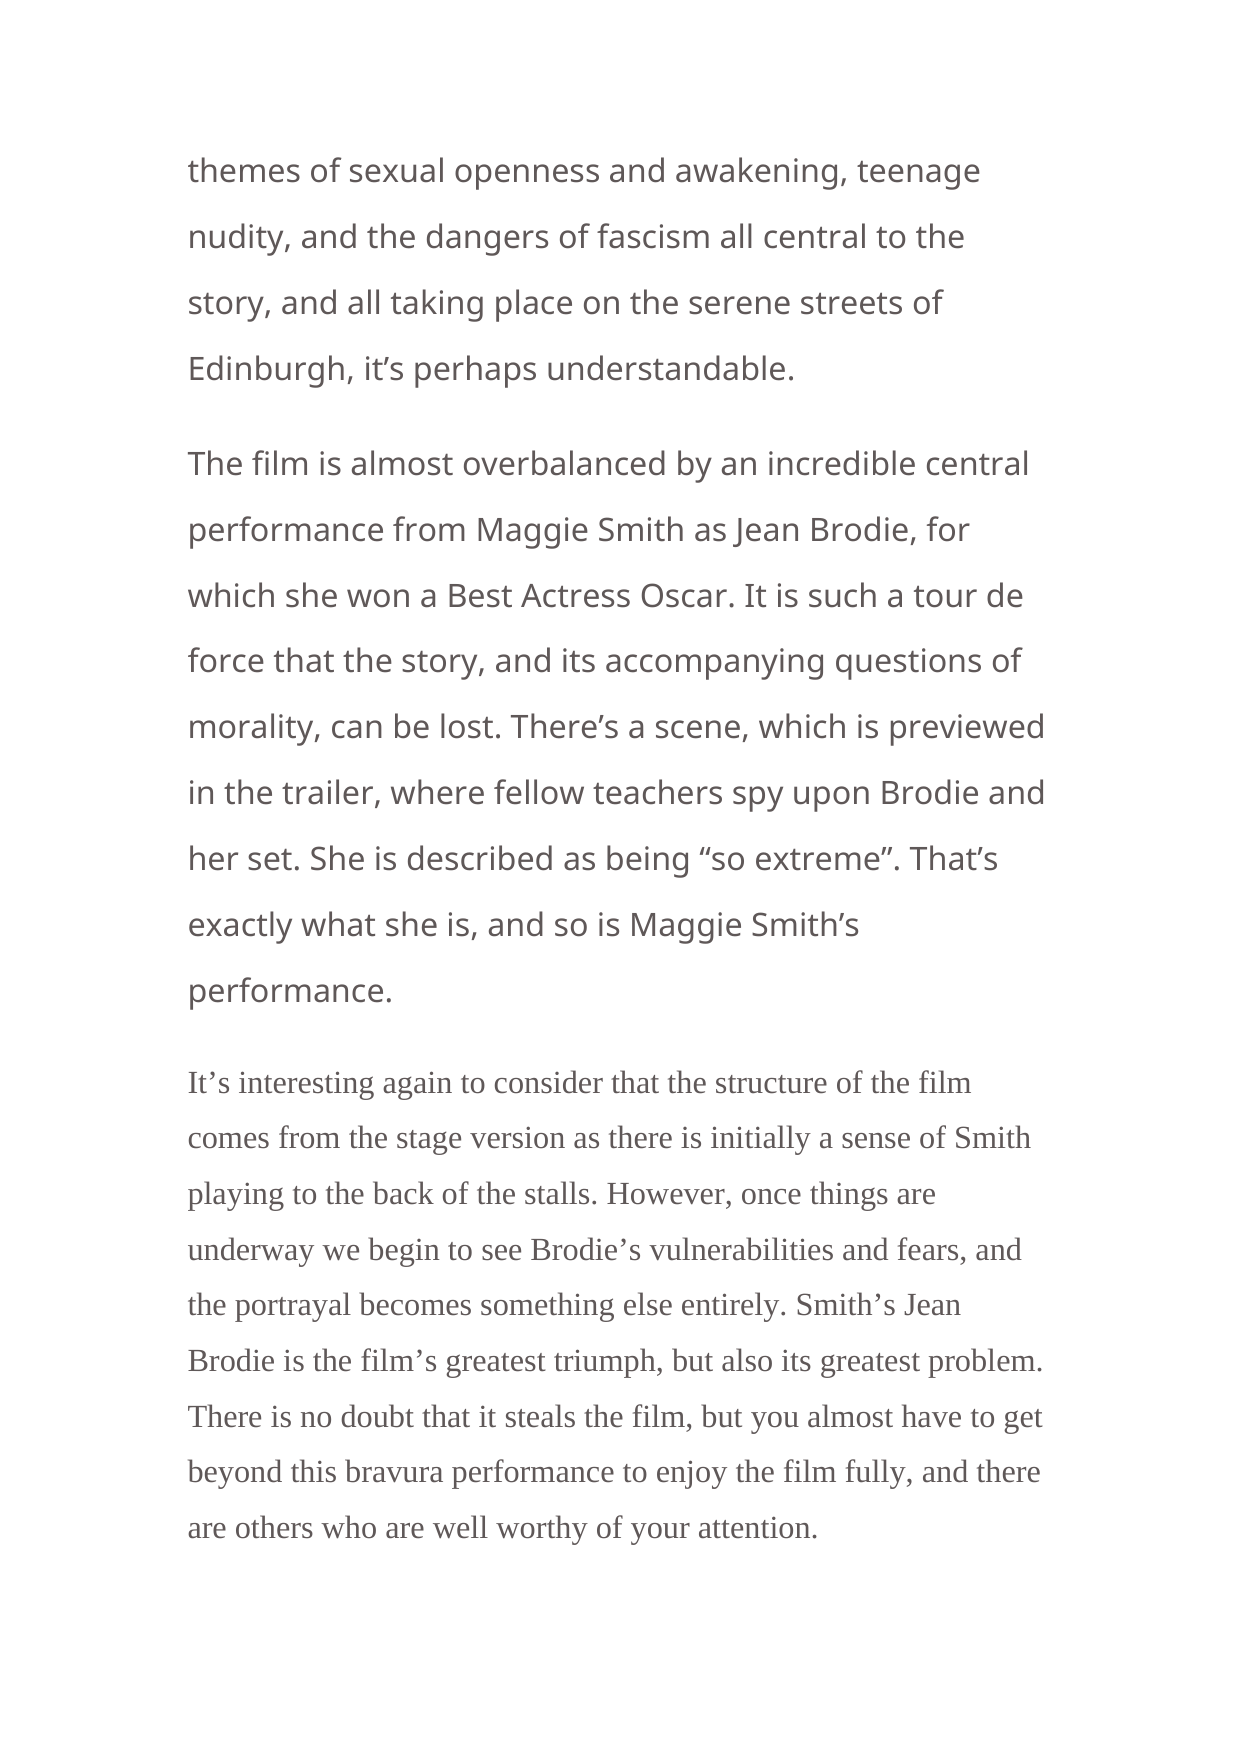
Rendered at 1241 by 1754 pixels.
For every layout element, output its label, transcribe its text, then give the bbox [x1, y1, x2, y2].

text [187, 148, 1053, 389]
text The film is almost overbalanced by an incredible central performance from Maggie Smith as Jean Brodie, for which she won a Best Actress Oscar. It is such a tour de force that the story, and its accompanying questions of morality, can be lost. There’s a scene, which is previewed in the trailer, where fellow teachers spy upon Brodie and her set. She is described as being “so extreme”. That’s exactly what she is, and so is Maggie Smith’s performance. [187, 441, 1053, 1012]
text It’s interesting again to consider that the structure of the film comes from the stage version as there is initially a sense of Smith playing to the back of the stalls. However, once things are underway we begin to see Brodie’s vulnerabilities and fears, and the portrayal becomes something else entirely. Smith’s Jean Brodie is the film’s greatest triumph, but also its greatest problem. There is no doubt that it steals the film, but you almost have to get beyond this bravura performance to enjoy the film fully, and there are others who are well worthy of your attention. [187, 1063, 1053, 1545]
